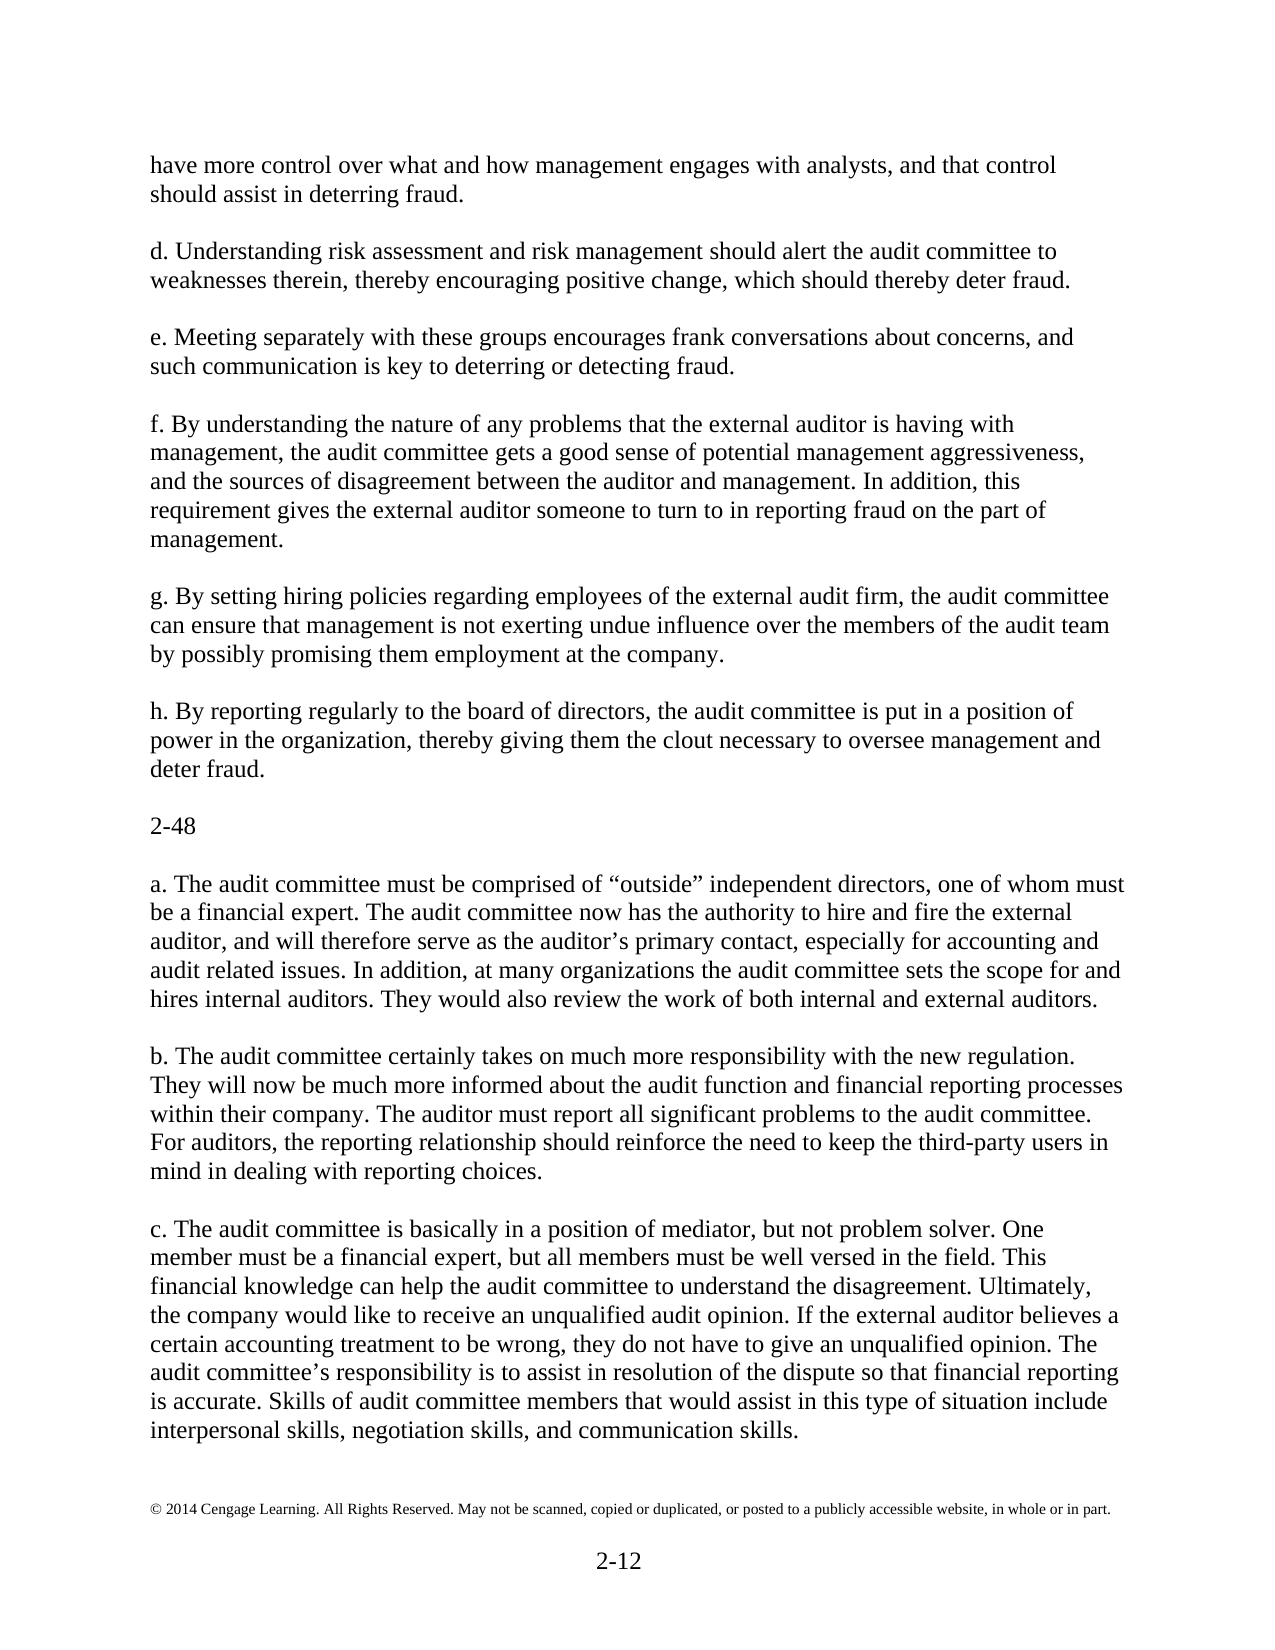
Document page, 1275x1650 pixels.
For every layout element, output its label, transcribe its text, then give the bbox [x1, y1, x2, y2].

text e. Meeting separately with these groups encourages frank conversations about concerns, and such communication is key to deterring or detecting fraud. [150, 322, 1125, 380]
text 2-48 [150, 811, 1125, 840]
text g. By setting hiring policies regarding employees of the external audit firm, the audit committee can ensure that management is not exerting undue influence over the members of the audit team by possibly promising them employment at the company. [150, 581, 1125, 667]
text c. The audit committee is basically in a position of mediator, but not problem solver. One member must be a financial expert, but all members must be well versed in the field. This financial knowledge can help the audit committee to understand the disagreement. Ultimately, the company would like to receive an unqualified audit opinion. If the external auditor believes a certain accounting treatment to be wrong, they do not have to give an unqualified opinion. The audit committee’s responsibility is to assist in resolution of the dispute so that financial reporting is accurate. Skills of audit committee members that would assist in this type of situation include interpersonal skills, negotiation skills, and communication skills. [150, 1214, 1125, 1444]
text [150, 150, 1125, 207]
text d. Understanding risk assessment and risk management should alert the audit committee to weaknesses therein, thereby encouraging positive change, which should thereby deter fraud. [150, 236, 1125, 294]
text f. By understanding the nature of any problems that the external auditor is having with management, the audit committee gets a good sense of potential management aggressiveness, and the sources of disagreement between the auditor and management. In addition, this requirement gives the external auditor someone to turn to in reporting fraud on the part of management. [150, 409, 1125, 552]
text a. The audit committee must be comprised of “outside” independent directors, one of whom must be a financial expert. The audit committee now has the authority to hire and fire the external auditor, and will therefore serve as the auditor’s primary contact, especially for accounting and audit related issues. In addition, at many organizations the audit committee sets the scope for and hires internal auditors. They would also review the work of both internal and external auditors. [150, 869, 1125, 1012]
text h. By reporting regularly to the board of directors, the audit committee is put in a position of power in the organization, thereby giving them the clout necessary to oversee management and deter fraud. [150, 696, 1125, 782]
text b. The audit committee certainly takes on much more responsibility with the new regulation. They will now be much more informed about the audit function and financial reporting processes within their company. The auditor must report all significant problems to the audit committee. For auditors, the reporting relationship should reinforce the need to keep the third-party users in mind in dealing with reporting choices. [150, 1041, 1125, 1185]
